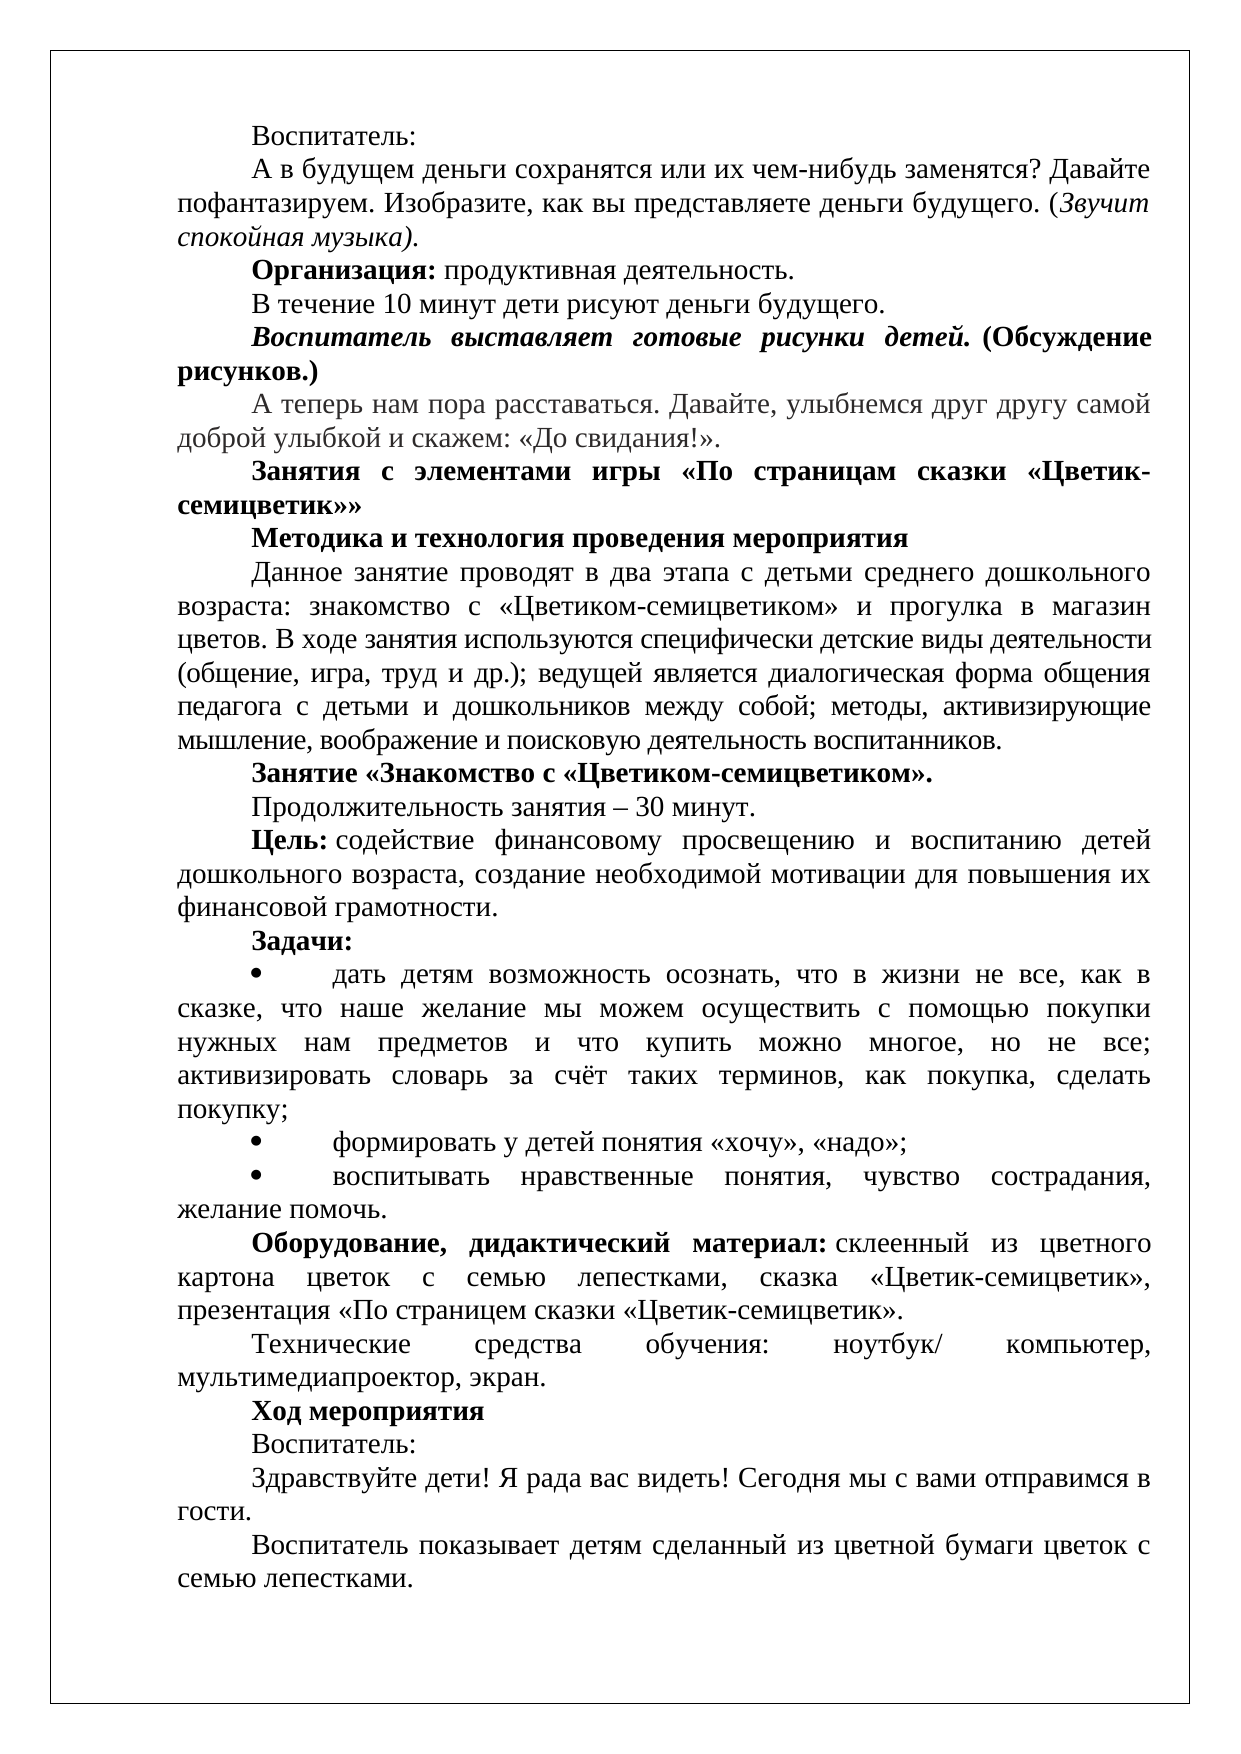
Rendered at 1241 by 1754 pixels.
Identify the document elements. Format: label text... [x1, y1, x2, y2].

text Воспитатель показывает детям сделанный из цветной бумаги цветок с семью лепестками. [177, 1527, 1152, 1594]
text Методика и технология проведения мероприятия [177, 521, 1152, 554]
text  формировать у детей понятия «хочу», «надо»; [177, 1124, 1152, 1158]
text А в будущем деньги сохранятся или их чем-нибудь заменятся? Давайте пофантазируем. Изобразите, как вы представляете деньги будущего. (Звучит спокойная музыка). [177, 152, 1152, 252]
text Задачи: [177, 923, 1152, 957]
text  дать детям возможность осознать, что в жизни не все, как в сказке, что наше желание мы можем осуществить с помощью покупки нужных нам предметов и что купить можно многое, но не все; активизировать словарь за счёт таких терминов, как покупка, сделать покупку; [177, 957, 1152, 1124]
text Технические средства обучения: ноутбук/ компьютер, мультимедиапроектор, экран. [177, 1326, 1152, 1393]
text Ход мероприятия [177, 1393, 1152, 1426]
text Цель: содействие финансовому просвещению и воспитанию детей дошкольного возраста, создание необходимой мотивации для повышения их финансовой грамотности. [177, 822, 1152, 923]
text Воспитатель: [177, 118, 1152, 152]
text Продолжительность занятия – 30 минут. [177, 789, 1152, 822]
text Воспитатель: [177, 1426, 1152, 1460]
text Воспитатель выставляет готовые рисунки детей. (Обсуждение рисунков.) [177, 319, 1152, 386]
text В течение 10 минут дети рисуют деньги будущего. [177, 286, 1152, 319]
text Занятие «Знакомство с «Цветиком-семицветиком». [177, 755, 1152, 789]
text А теперь нам пора расставаться. Давайте, улыбнемся друг другу самой доброй улыбкой и скажем: «До свидания!». [177, 386, 1152, 453]
text Занятия с элементами игры «По страницам сказки «Цветик-семицветик»» [177, 453, 1152, 521]
text  воспитывать нравственные понятия, чувство сострадания, желание помочь. [177, 1158, 1152, 1225]
text Организация: продуктивная деятельность. [177, 252, 1152, 286]
text Здравствуйте дети! Я рада вас видеть! Сегодня мы с вами отправимся в гости. [177, 1460, 1152, 1527]
text Данное занятие проводят в два этапа с детьми среднего дошкольного возраста: знакомство с «Цветиком-семицветиком» и прогулка в магазин цветов. В ходе занятия используются специфически детские виды деятельности (общение, игра, труд и др.); ведущей является диалогическая форма общения педагога с детьми и дошкольников между собой; методы, активизирующие мышление, воображение и поисковую деятельность воспитанников. [177, 554, 1152, 755]
text Оборудование, дидактический материал: склеенный из цветного картона цветок с семью лепестками, сказка «Цветик-семицветик», презентация «По страницем сказки «Цветик-семицветик». [177, 1225, 1152, 1326]
